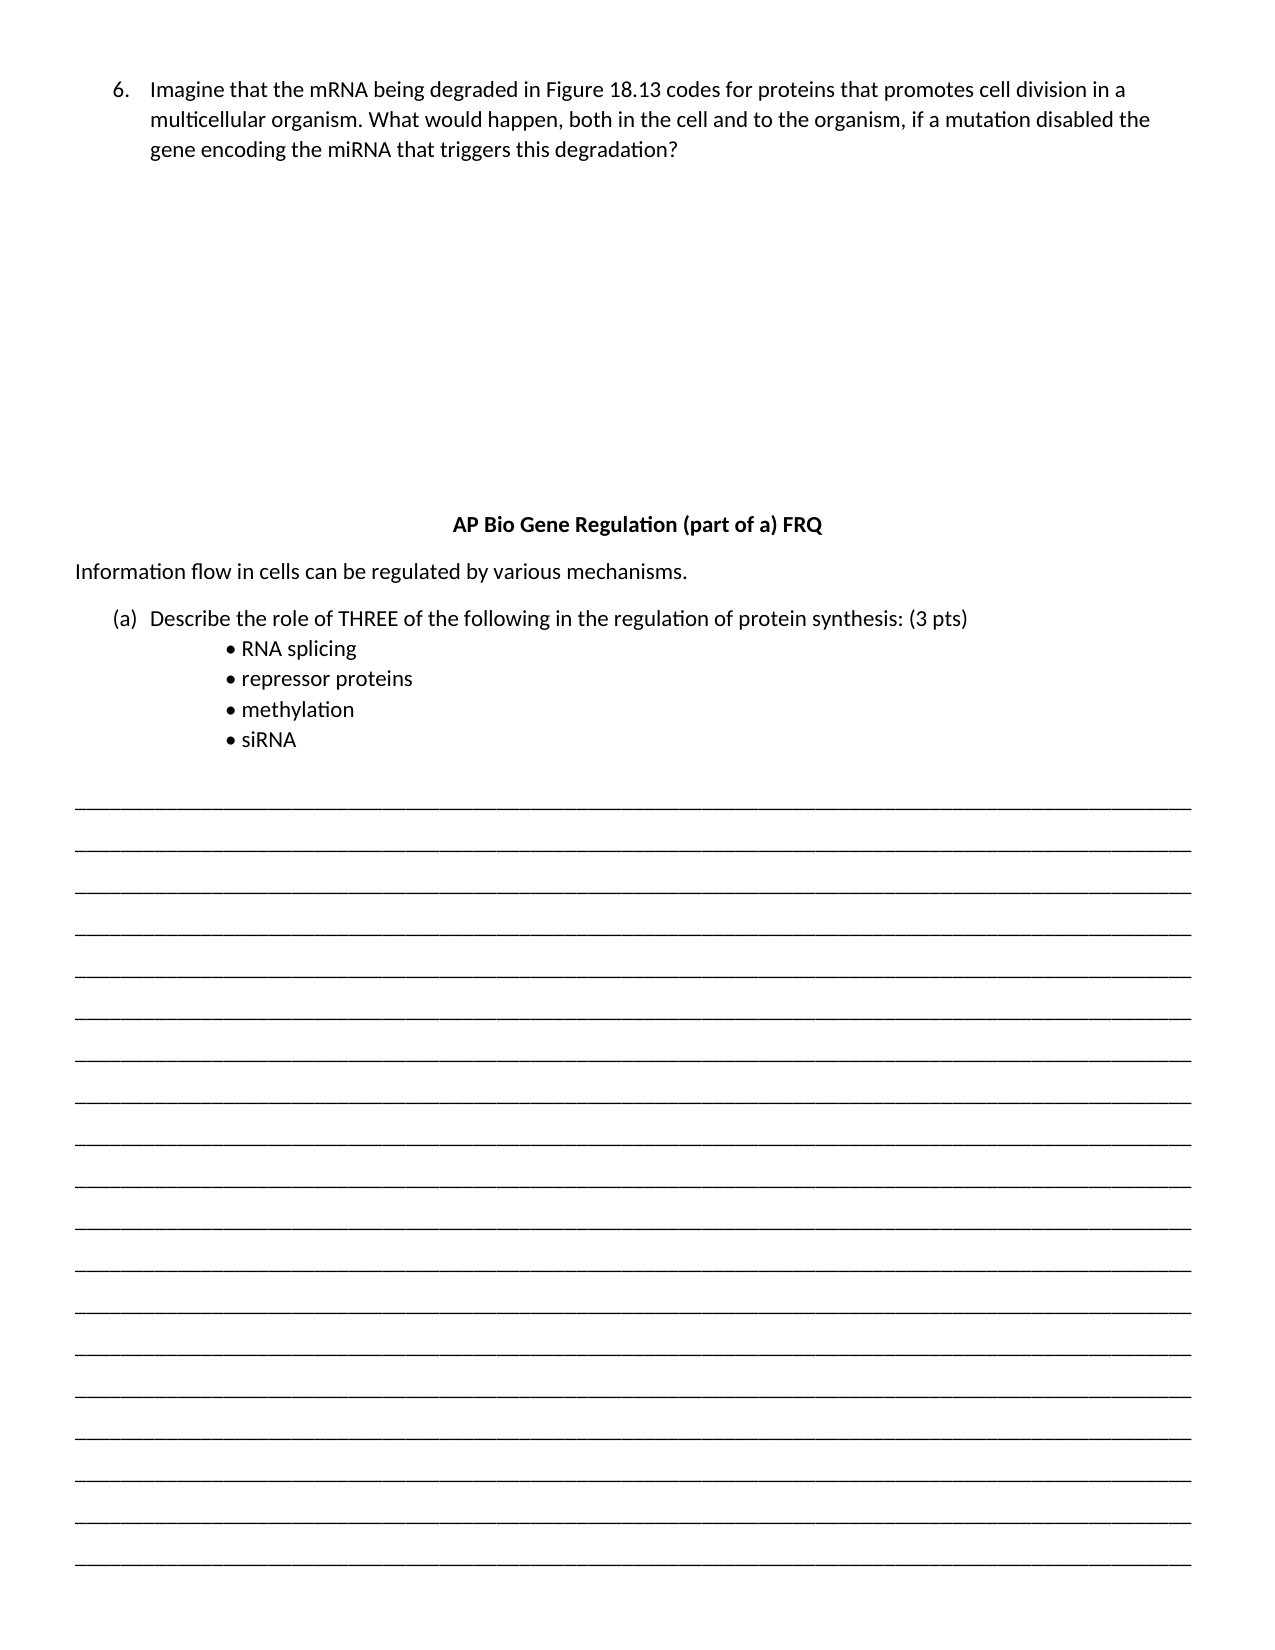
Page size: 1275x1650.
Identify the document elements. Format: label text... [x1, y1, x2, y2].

text Information flow in cells can be regulated by various mechanisms. [75, 557, 1200, 585]
list __________________________________________________________________________________________________ [75, 1541, 1200, 1569]
list ____________________________________________________________________________________________________________________________________________________________________________________________________ [75, 1121, 1200, 1191]
list ____________________________________________________________________________________________________________________________________________________________________________________________________ [75, 1289, 1200, 1359]
list ____________________________________________________________________________________________________________________________________________________________________________________________________ [75, 785, 1200, 855]
list ____________________________________________________________________________________________________________________________________________________________________________________________________ [75, 1457, 1200, 1527]
list Describe the role of THREE of the following in the regulation of protein synthesis: (3 pts) [112, 604, 1200, 632]
list • methylation [150, 695, 1200, 723]
list ____________________________________________________________________________________________________________________________________________________________________________________________________ [75, 869, 1200, 939]
list Imagine that the mRNA being degraded in Figure 18.13 codes for proteins that promotes cell division in a multicellular organism. What would happen, both in the cell and to the organism, if a mutation disabled the gene encoding the miRNA that triggers this degradation? [112, 75, 1200, 163]
list ____________________________________________________________________________________________________________________________________________________________________________________________________ [75, 1205, 1200, 1275]
text AP Bio Gene Regulation (part of a) FRQ [75, 510, 1200, 538]
list • RNA splicing [150, 634, 1200, 662]
list • repressor proteins [150, 664, 1200, 693]
list • siRNA [150, 725, 1200, 753]
list ____________________________________________________________________________________________________________________________________________________________________________________________________ [75, 1373, 1200, 1443]
list ____________________________________________________________________________________________________________________________________________________________________________________________________ [75, 1037, 1200, 1107]
list ____________________________________________________________________________________________________________________________________________________________________________________________________ [75, 953, 1200, 1023]
